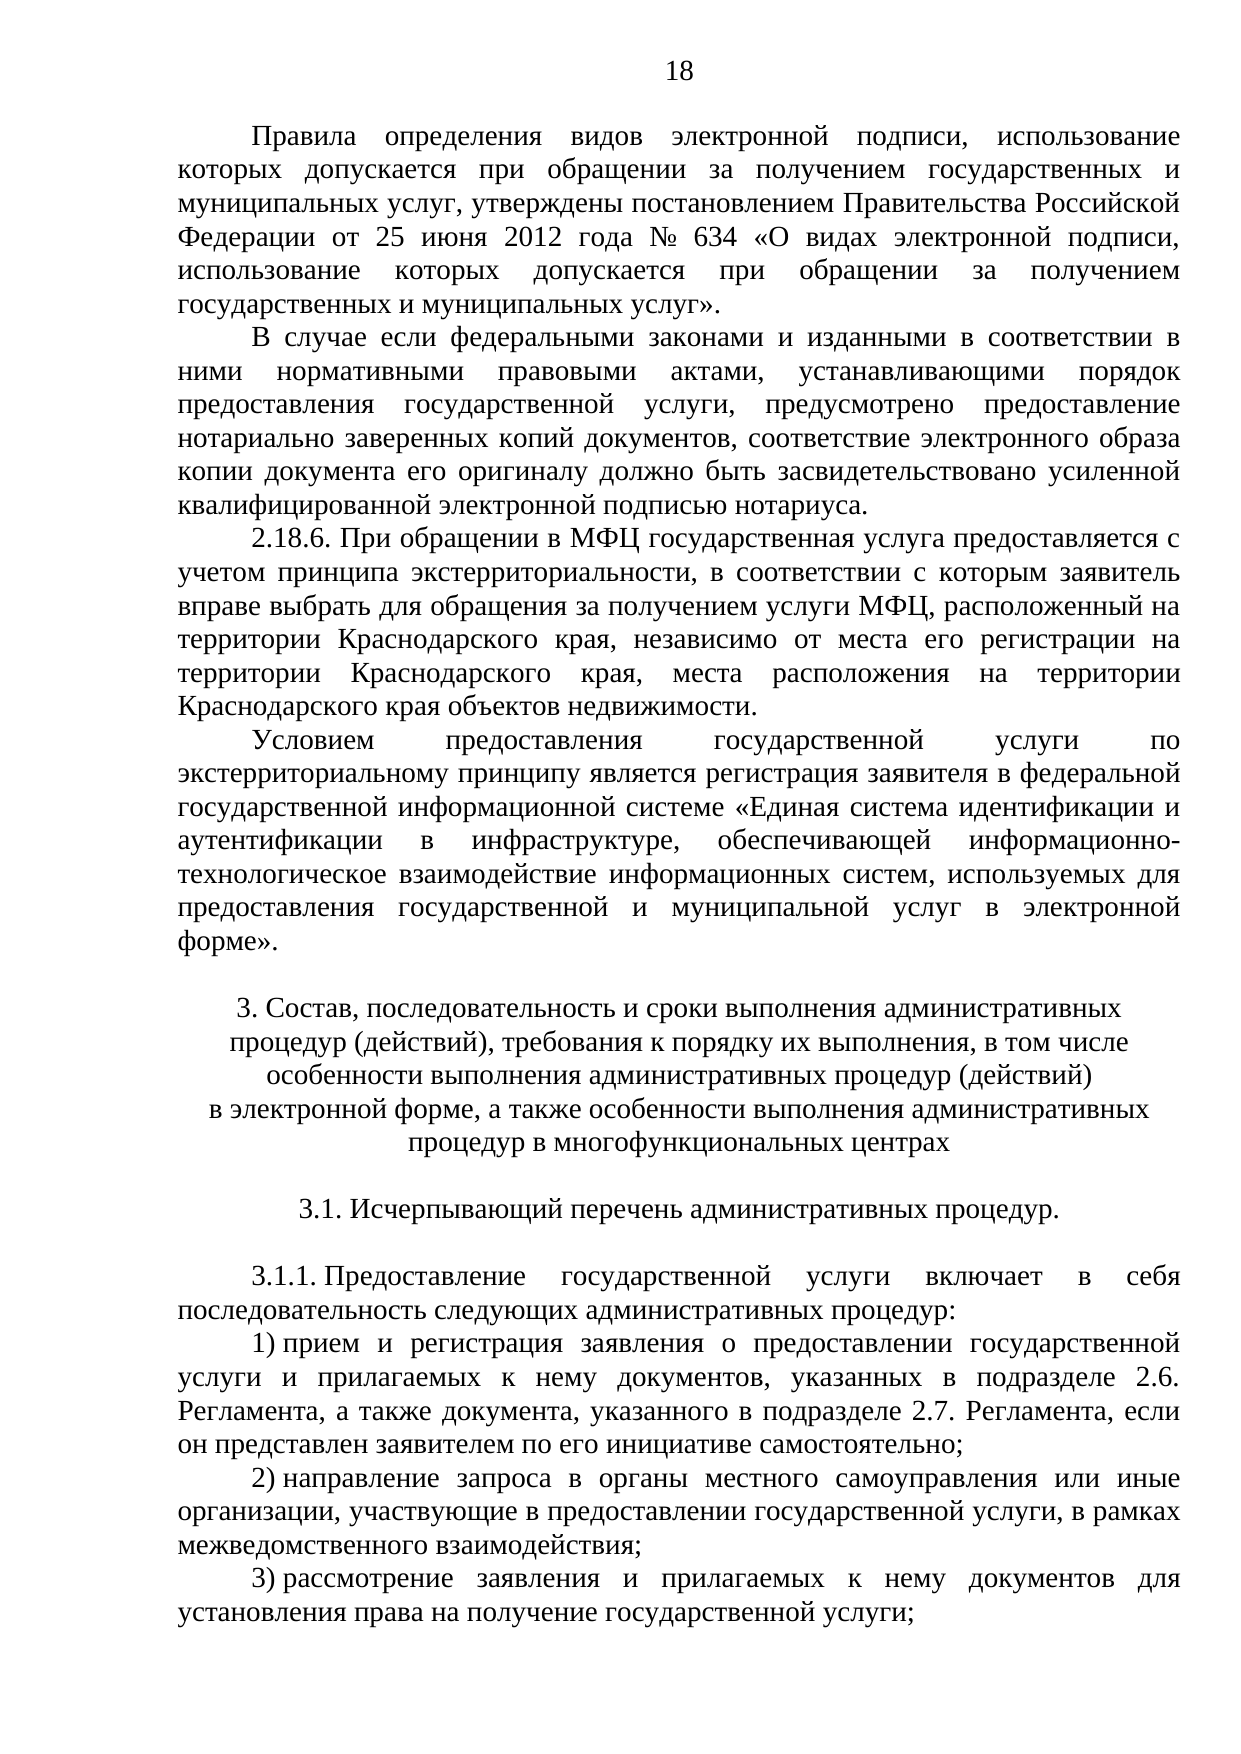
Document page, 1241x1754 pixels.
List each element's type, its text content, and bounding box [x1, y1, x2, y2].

text 3.1. Исчерпывающий перечень административных процедур. [177, 1191, 1181, 1225]
text 2.18.6. При обращении в МФЦ государственная услуга предоставляется с учетом принципа экстерриториальности, в соответствии с которым заявитель вправе выбрать для обращения за получением услуги МФЦ, расположенный на территории Краснодарского края, независимо от места его регистрации на территории Краснодарского края, места расположения на территории Краснодарского края объектов недвижимости. [177, 521, 1181, 722]
text Условием предоставления государственной услуги по экстерриториальному принципу является регистрация заявителя в федеральной государственной информационной системе «Единая система идентификации и аутентификации в инфраструктуре, обеспечивающей информационно-технологическое взаимодействие информационных систем, используемых для предоставления государственной и муниципальной услуг в электронной форме». [177, 722, 1181, 957]
text процедур (действий), требования к порядку их выполнения, в том числе [177, 1024, 1181, 1057]
text особенности выполнения административных процедур (действий) [177, 1057, 1181, 1091]
text 1) прием и регистрация заявления о предоставлении государственной услуги и прилагаемых к нему документов, указанных в подразделе 2.6. Регламента, а также документа, указанного в подразделе 2.7. Регламента, если он представлен заявителем по его инициативе самостоятельно; [177, 1326, 1181, 1460]
text 2) направление запроса в органы местного самоуправления или иные организации, участвующие в предоставлении государственной услуги, в рамках межведомственного взаимодействия; [177, 1460, 1181, 1560]
text в электронной форме, а также особенности выполнения административных процедур в многофункциональных центрах [177, 1091, 1181, 1158]
text 3. Состав, последовательность и сроки выполнения административных [177, 990, 1181, 1024]
text В случае если федеральными законами и изданными в соответствии в ними нормативными правовыми актами, устанавливающими порядок предоставления государственной услуги, предусмотрено предоставление нотариально заверенных копий документов, соответствие электронного образа копии документа его оригиналу должно быть засвидетельствовано усиленной квалифицированной электронной подписью нотариуса. [177, 319, 1181, 521]
text Правила определения видов электронной подписи, использование которых допускается при обращении за получением государственных и муниципальных услуг, утверждены постановлением Правительства Российской Федерации от 25 июня 2012 года № 634 «О видах электронной подписи, использование которых допускается при обращении за получением государственных и муниципальных услуг». [177, 118, 1181, 319]
text 3.1.1. Предоставление государственной услуги включает в себя последовательность следующих административных процедур: [177, 1258, 1181, 1326]
text 3) рассмотрение заявления и прилагаемых к нему документов для установления права на получение государственной услуги; [177, 1560, 1181, 1627]
